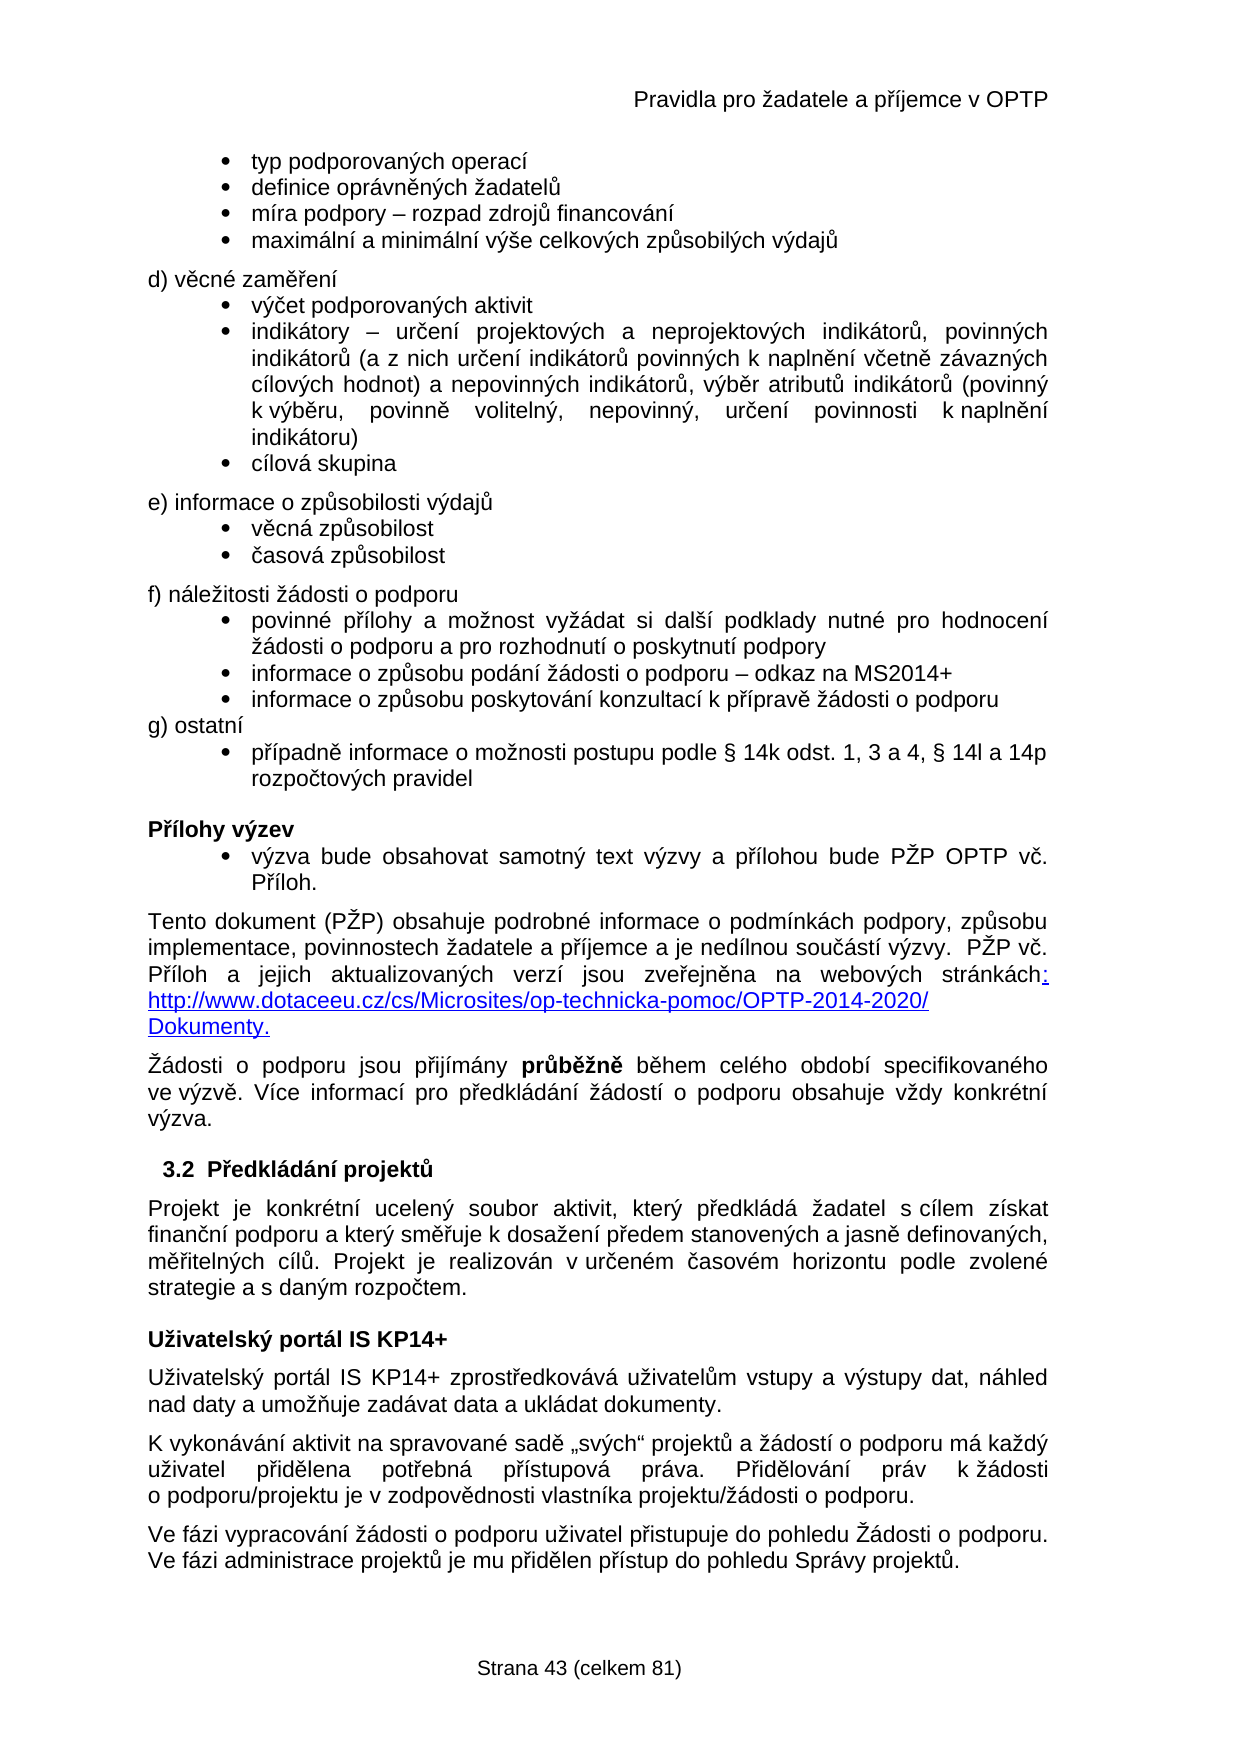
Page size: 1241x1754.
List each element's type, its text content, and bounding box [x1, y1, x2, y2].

text K vykonávání aktivit na spravované sadě „svých“ projektů a žádostí o podporu má každý uživatel přidělena potřebná přístupová práva. Přidělování práv k žádosti o podporu/projektu je v zodpovědnosti vlastníka projektu/žádosti o podporu. [148, 1429, 1048, 1509]
list výčet podporovaných aktivit [222, 292, 1048, 318]
list míra podpory – rozpad zdrojů financování [222, 200, 1048, 227]
text Ve fázi vypracování žádosti o podporu uživatel přistupuje do pohledu Žádosti o podporu. Ve fázi administrace projektů je mu přidělen přístup do pohledu Správy projektů. [148, 1521, 1048, 1574]
list časová způsobilost [222, 542, 1048, 568]
text f) náležitosti žádosti o podporu [148, 581, 1048, 607]
list typ podporovaných operací [222, 148, 1048, 174]
text Žádosti o podporu jsou přijímány průběžně během celého období specifikovaného ve výzvě. Více informací pro předkládání žádostí o podporu obsahuje vždy konkrétní výzva. [148, 1052, 1048, 1131]
list výzva bude obsahovat samotný text výzvy a přílohou bude PŽP OPTP vč. Příloh. [222, 843, 1048, 895]
text Tento dokument (PŽP) obsahuje podrobné informace o podmínkách podpory, způsobu implementace, povinnostech žadatele a příjemce a je nedílnou součástí výzvy. PŽP vč. Příloh a jejich aktualizovaných verzí jsou zveřejněna na webových stránkách: http://www.dotaceeu.cz/cs/Microsites/op-technicka-pomoc/OPTP-2014-2020/Dokumenty. [148, 908, 1048, 1040]
text Projekt je konkrétní ucelený soubor aktivit, který předkládá žadatel s cílem získat finanční podporu a který směřuje k dosažení předem stanovených a jasně definovaných, měřitelných cílů. Projekt je realizován v určeném časovém horizontu podle zvolené strategie a s daným rozpočtem. [148, 1195, 1048, 1301]
text Předkládání projektů [162, 1156, 1048, 1183]
text d) věcné zaměření [148, 266, 1048, 292]
list maximální a minimální výše celkových způsobilých výdajů [222, 227, 1048, 253]
list případně informace o možnosti postupu podle § 14k odst. 1, 3 a 4, § 14l a 14p rozpočtových pravidel [222, 739, 1048, 791]
list informace o způsobu poskytování konzultací k přípravě žádosti o podporu [222, 686, 1048, 712]
list povinné přílohy a možnost vyžádat si další podklady nutné pro hodnocení žádosti o podporu a pro rozhodnutí o poskytnutí podpory [222, 607, 1048, 659]
list věcná způsobilost [222, 515, 1048, 542]
text Přílohy výzev [148, 816, 1048, 843]
list cílová skupina [222, 450, 1048, 476]
text Uživatelský portál IS KP14+ [148, 1326, 1048, 1352]
text Uživatelský portál IS KP14+ zprostředkovává uživatelům vstupy a výstupy dat, náhled nad daty a umožňuje zadávat data a ukládat dokumenty. [148, 1364, 1048, 1417]
text e) informace o způsobilosti výdajů [148, 489, 1048, 515]
list indikátory – určení projektových a neprojektových indikátorů, povinných indikátorů (a z nich určení indikátorů povinných k naplnění včetně závazných cílových hodnot) a nepovinných indikátorů, výběr atributů indikátorů (povinný k výběru, povinně volitelný, nepovinný, určení povinnosti k naplnění indikátoru) [222, 318, 1048, 450]
text g) ostatní [148, 712, 1048, 739]
list informace o způsobu podání žádosti o podporu – odkaz na MS2014+ [222, 659, 1048, 686]
list definice oprávněných žadatelů [222, 174, 1048, 200]
